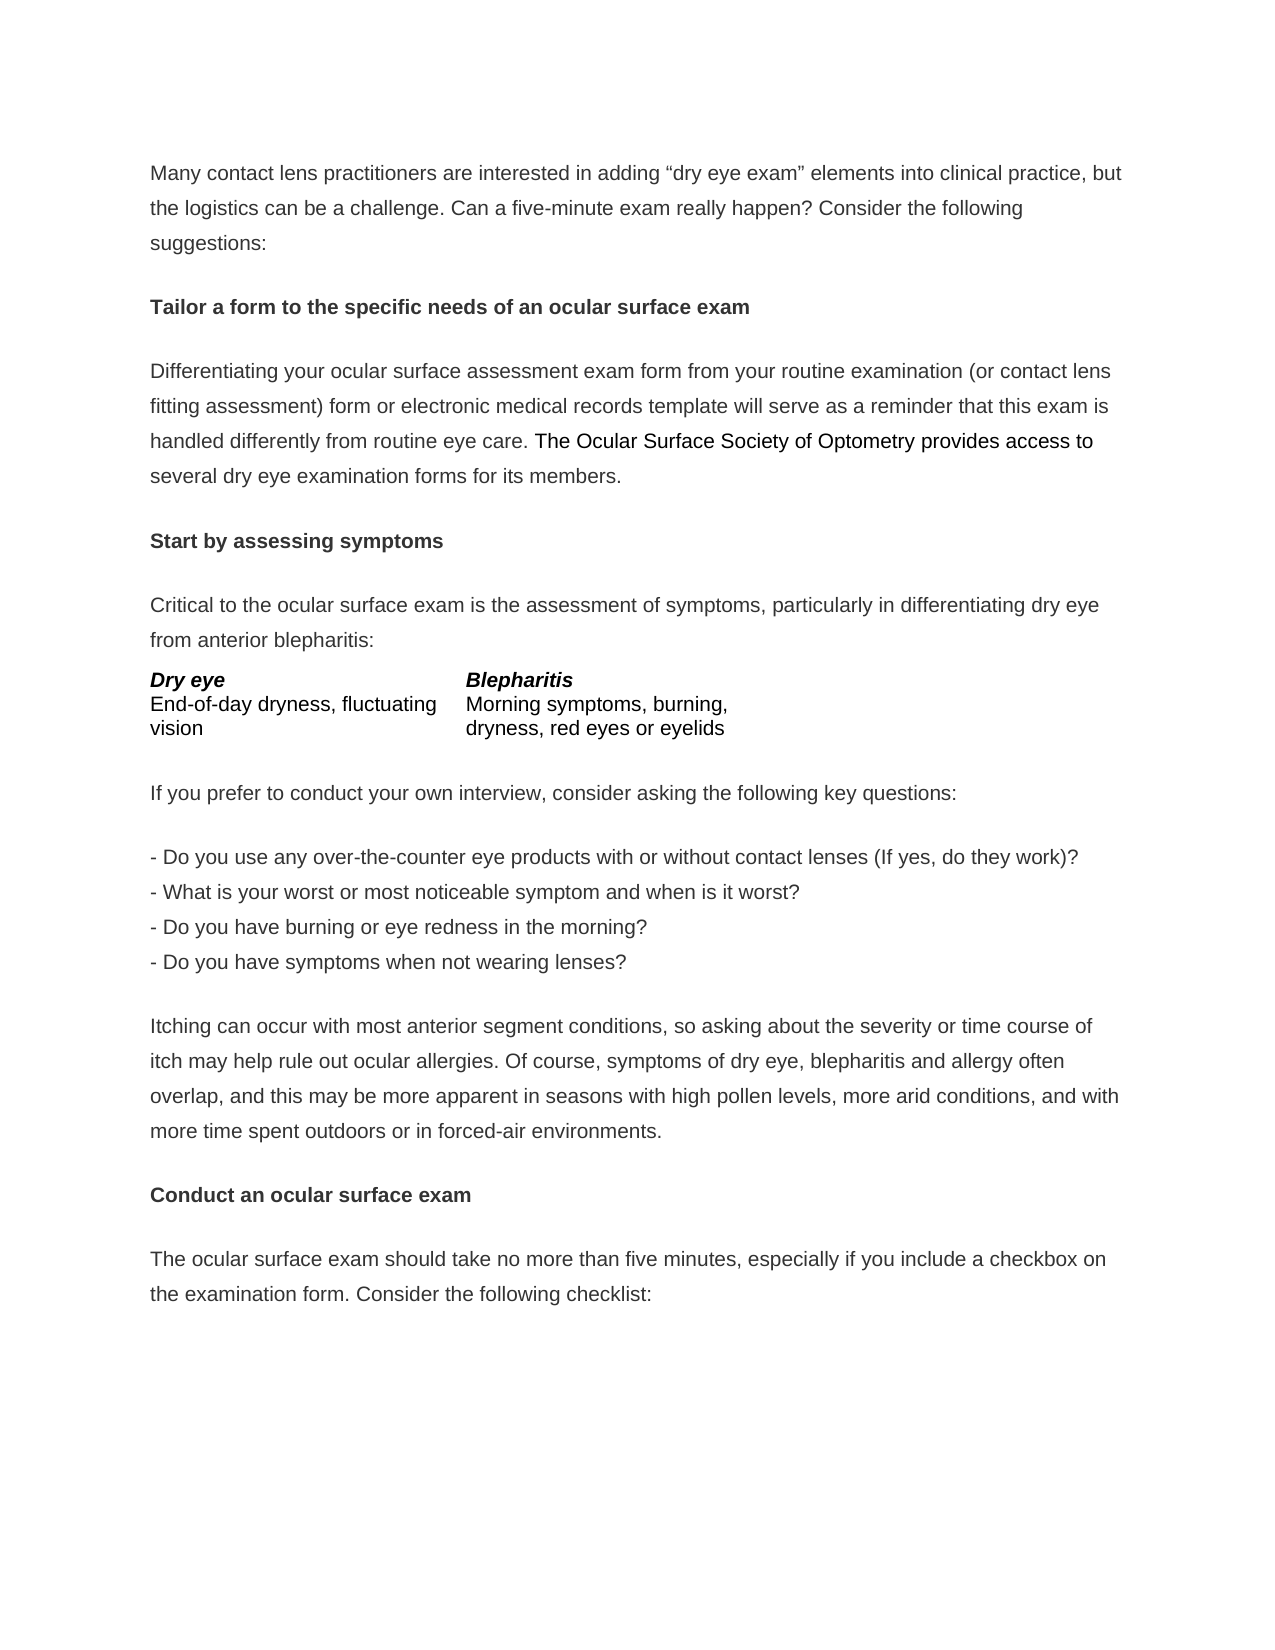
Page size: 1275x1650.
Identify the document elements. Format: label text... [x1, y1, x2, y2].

table_cell End-of-day dryness, fluctuating vision [150, 692, 466, 740]
text Critical to the ocular surface exam is the assessment of symptoms, particularly in differentiating dry eye from anterior blepharitis: [150, 582, 1125, 652]
text The ocular surface exam should take no more than five minutes, especially if you include a checkbox on the examination form. Consider the following checklist: [150, 1236, 1125, 1306]
text If you prefer to conduct your own interview, consider asking the following key questions: [150, 769, 1125, 804]
text Many contact lens practitioners are interested in adding “dry eye exam” elements into clinical practice, but the logistics can be a challenge. Can a five-minute exam really happen? Consider the following suggestions: [150, 150, 1125, 255]
text Itching can occur with most anterior segment conditions, so asking about the severity or time course of itch may help rule out ocular allergies. Of course, symptoms of dry eye, blepharitis and allergy often overlap, and this may be more apparent in seasons with high pollen levels, more arid conditions, and with more time spent outdoors or in forced-air environments. [150, 1003, 1125, 1143]
text Differentiating your ocular surface assessment exam form from your routine examination (or contact lens fitting assessment) form or electronic medical records template will serve as a reminder that this exam is handled differently from routine eye care. The Ocular Surface Society of Optometry provides access to several dry eye examination forms for its members. [150, 348, 1125, 488]
table_header Dry eye [150, 668, 466, 692]
text - Do you use any over-the-counter eye products with or without contact lenses (If yes, do they work)? - What is your worst or most noticeable symptom and when is it worst? - Do you have burning or eye redness in the morning? - Do you have symptoms when not wearing lenses? [150, 833, 1125, 973]
table_cell Morning symptoms, burning, dryness, red eyes or eyelids [466, 692, 781, 740]
text Start by assessing symptoms [150, 517, 1125, 552]
table_header Blepharitis [466, 668, 781, 692]
text Conduct an ocular surface exam [150, 1172, 1125, 1207]
text Tailor a form to the specific needs of an ocular surface exam [150, 284, 1125, 319]
